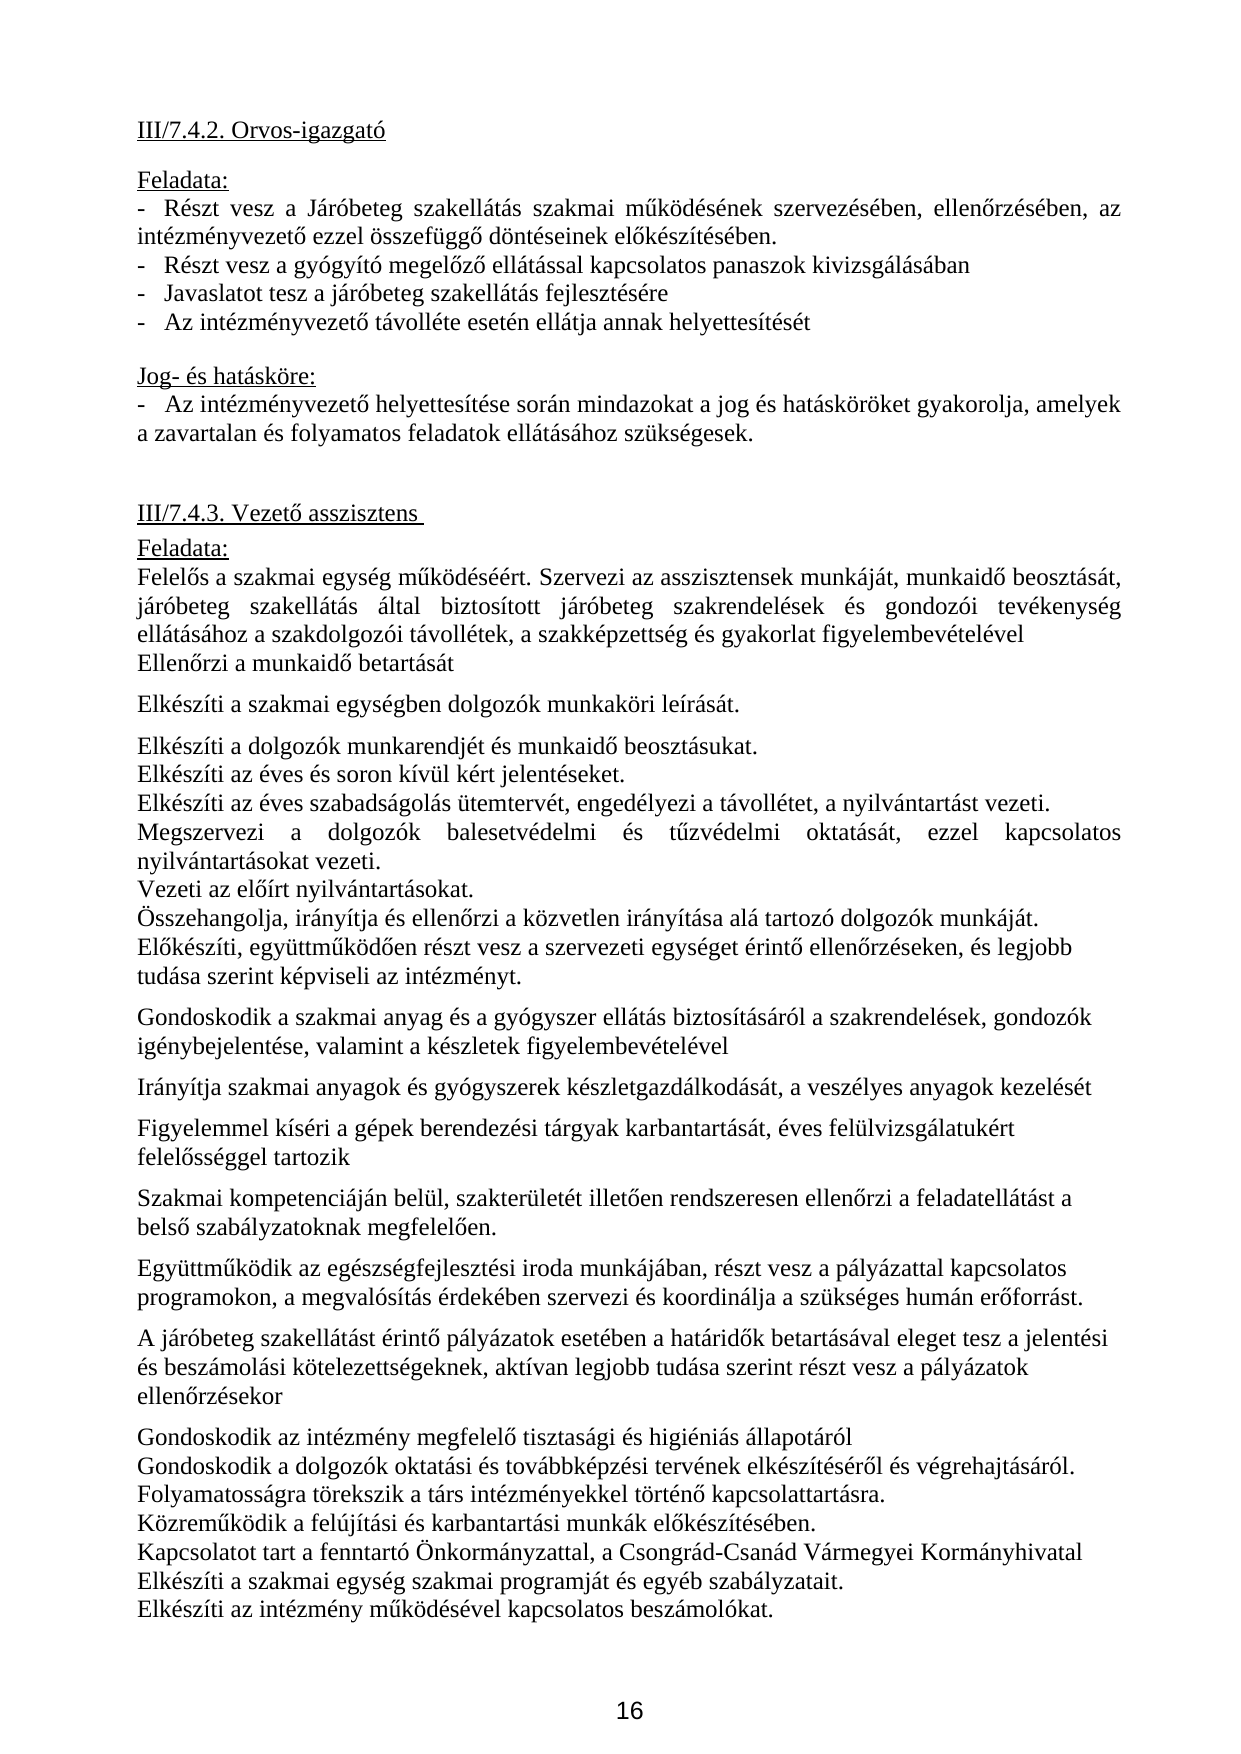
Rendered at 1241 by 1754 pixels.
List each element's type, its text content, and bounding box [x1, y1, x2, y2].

text Kapcsolatot tart a fenntartó Önkormányzattal, a Csongrád-Csanád Vármegyei Kormányhivatal [137, 1537, 1122, 1566]
text Elkészíti az éves szabadságolás ütemtervét, engedélyezi a távollétet, a nyilvántartást vezeti. [137, 788, 1122, 817]
list Az intézményvezető távolléte esetén ellátja annak helyettesítését [137, 307, 1122, 336]
list Az intézményvezető helyettesítése során mindazokat a jog és hatásköröket gyakorolja, amelyek a zavartalan és folyamatos feladatok ellátásához szükségesek. [137, 389, 1122, 447]
text Elkészíti a szakmai egységben dolgozók munkaköri leírását. [137, 689, 1122, 718]
text Irányítja szakmai anyagok és gyógyszerek készletgazdálkodását, a veszélyes anyagok kezelését [137, 1072, 1122, 1101]
text Ellenőrzi a munkaidő betartását [137, 648, 1122, 677]
text Megszervezi a dolgozók balesetvédelmi és tűzvédelmi oktatását, ezzel kapcsolatos nyilvántartásokat vezeti. [137, 817, 1122, 874]
text Szakmai kompetenciáján belül, szakterületét illetően rendszeresen ellenőrzi a feladatellátást a belső szabályzatoknak megfelelően. [137, 1183, 1122, 1241]
text Vezeti az előírt nyilvántartásokat. [137, 874, 1122, 903]
text Felelős a szakmai egység működéséért. Szervezi az asszisztensek munkáját, munkaidő beosztását, járóbeteg szakellátás által biztosított járóbeteg szakrendelések és gondozói tevékenység ellátásához a szakdolgozói távollétek, a szakképzettség és gyakorlat figyelembevételével [137, 562, 1122, 648]
list Részt vesz a gyógyító megelőző ellátással kapcsolatos panaszok kivizsgálásában [137, 250, 1122, 279]
text Gondoskodik az intézmény megfelelő tisztasági és higiéniás állapotáról [137, 1422, 1122, 1451]
list Részt vesz a Járóbeteg szakellátás szakmai működésének szervezésében, ellenőrzésében, az intézményvezető ezzel összefüggő döntéseinek előkészítésében. [137, 193, 1122, 250]
text III/7.4.2. Orvos-igazgató [137, 118, 1122, 143]
text Gondoskodik a szakmai anyag és a gyógyszer ellátás biztosításáról a szakrendelések, gondozók igénybejelentése, valamint a készletek figyelembevételével [137, 1002, 1122, 1059]
text Együttműködik az egészségfejlesztési iroda munkájában, részt vesz a pályázattal kapcsolatos programokon, a megvalósítás érdekében szervezi és koordinálja a szükséges humán erőforrást. [137, 1253, 1122, 1311]
text Közreműködik a felújítási és karbantartási munkák előkészítésében. [137, 1508, 1122, 1537]
text Elkészíti az éves és soron kívül kért jelentéseket. [137, 759, 1122, 788]
text A járóbeteg szakellátást érintő pályázatok esetében a határidők betartásával eleget tesz a jelentési és beszámolási kötelezettségeknek, aktívan legjobb tudása szerint részt vesz a pályázatok ellenőrzésekor [137, 1323, 1122, 1409]
text Összehangolja, irányítja és ellenőrzi a közvetlen irányítása alá tartozó dolgozók munkáját. [137, 903, 1122, 932]
text Folyamatosságra törekszik a társ intézményekkel történő kapcsolattartásra. [137, 1479, 1122, 1508]
text Elkészíti a szakmai egység szakmai programját és egyéb szabályzatait. [137, 1566, 1122, 1594]
text Feladata: [137, 533, 1122, 562]
text Előkészíti, együttműködően részt vesz a szervezeti egységet érintő ellenőrzéseken, és legjobb tudása szerint képviseli az intézményt. [137, 932, 1122, 989]
text Elkészíti a dolgozók munkarendjét és munkaidő beosztásukat. [137, 731, 1122, 759]
text Jog- és hatásköre: [137, 364, 1122, 389]
list Javaslatot tesz a járóbeteg szakellátás fejlesztésére [137, 279, 1122, 307]
text Figyelemmel kíséri a gépek berendezési tárgyak karbantartását, éves felülvizsgálatukért felelősséggel tartozik [137, 1113, 1122, 1171]
text Elkészíti az intézmény működésével kapcsolatos beszámolókat. [137, 1594, 1122, 1623]
text III/7.4.3. Vezető asszisztens [137, 476, 1122, 533]
text Gondoskodik a dolgozók oktatási és továbbképzési tervének elkészítéséről és végrehajtásáról. [137, 1451, 1122, 1479]
text Feladata: [137, 168, 1122, 193]
